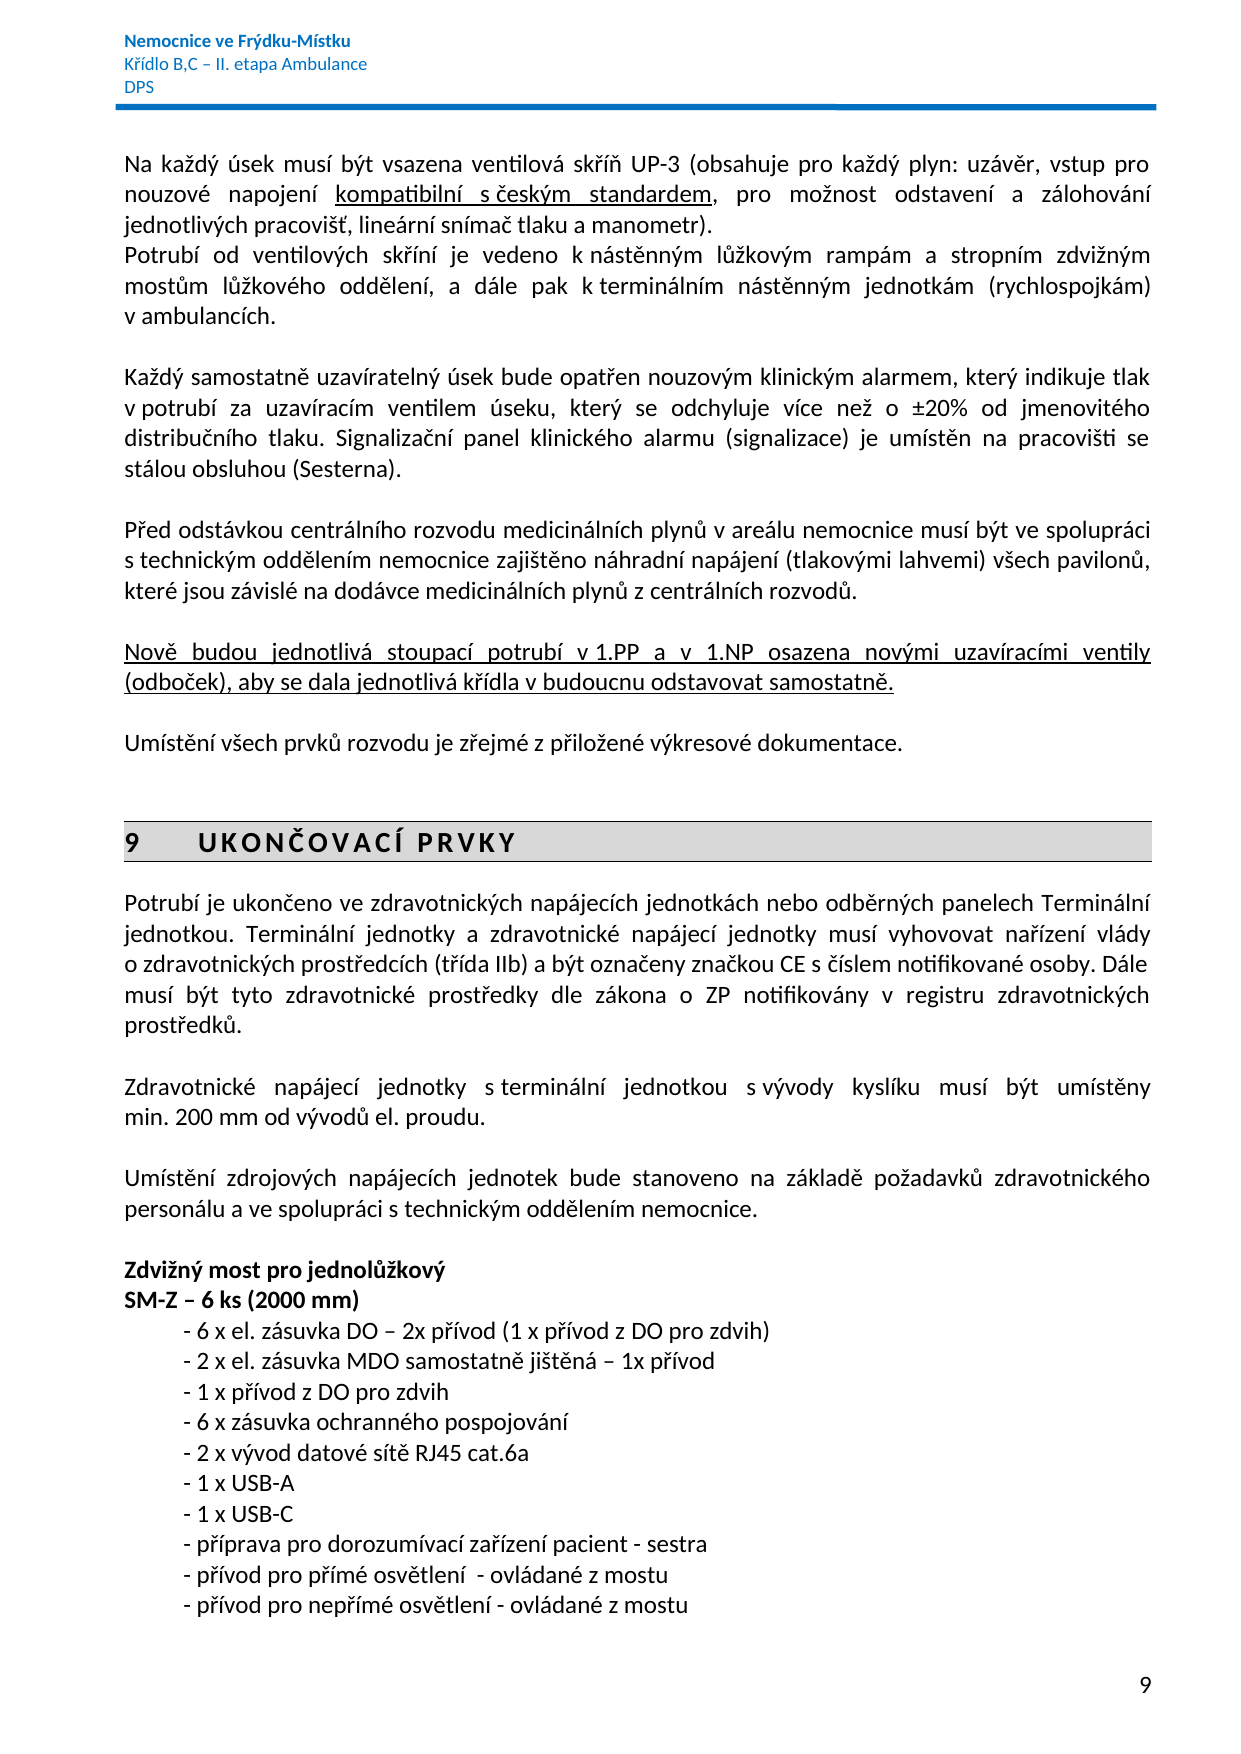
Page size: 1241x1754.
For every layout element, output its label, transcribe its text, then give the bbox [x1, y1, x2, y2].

text musí být tyto zdravotnické prostředky dle zákona o ZP notifikovány v registru zdravotnických prostředků. [124, 979, 1152, 1040]
text Každý samostatně uzavíratelný úsek bude opatřen nouzovým klinickým alarmem, který indikuje tlak v potrubí za uzavíracím ventilem úseku, který se odchyluje více než o ±20% od jmenovitého distribučního tlaku. Signalizační panel klinického alarmu (signalizace) je umístěn na pracovišti se stálou obsluhou (Sesterna). [124, 361, 1152, 483]
text Nově budou jednotlivá stoupací potrubí v 1.PP a v 1.NP osazena novými uzavíracími ventily (odboček), aby se dala jednotlivá křídla v budoucnu odstavovat samostatně. [124, 636, 1152, 697]
text Zdvižný most pro jednolůžkový [124, 1254, 1152, 1284]
text - 1 x přívod z DO pro zdvih [183, 1376, 1152, 1406]
text Zdravotnické napájecí jednotky s terminální jednotkou s vývody kyslíku musí být umístěny min. 200 mm od vývodů el. proudu. [124, 1071, 1152, 1132]
text Potrubí je ukončeno ve zdravotnických napájecích jednotkách nebo odběrných panelech Terminální jednotkou. Terminální jednotky a zdravotnické napájecí jednotky musí vyhovovat nařízení vlády o zdravotnických prostředcích (třída IIb) a být označeny značkou CE s číslem notifikované osoby. Dále [124, 887, 1152, 979]
subtitle Ukončovací prvky [124, 822, 1152, 861]
text - přívod pro nepřímé osvětlení - ovládané z mostu [183, 1589, 1152, 1620]
text SM-Z – 6 ks (2000 mm) [124, 1284, 1152, 1315]
text Potrubí od ventilových skříní je vedeno k nástěnným lůžkovým rampám a stropním zdvižným mostům lůžkového oddělení, a dále pak k terminálním nástěnným jednotkám (rychlospojkám) v ambulancích. [124, 239, 1152, 331]
text Umístění zdrojových napájecích jednotek bude stanoveno na základě požadavků zdravotnického personálu a ve spolupráci s technickým oddělením nemocnice. [124, 1162, 1152, 1223]
text Umístění všech prvků rozvodu je zřejmé z přiložené výkresové dokumentace. [124, 728, 1152, 758]
text - přívod pro přímé osvětlení - ovládané z mostu [183, 1559, 1152, 1589]
text - 6 x zásuvka ochranného pospojování [183, 1406, 1152, 1437]
text Na každý úsek musí být vsazena ventilová skříň UP-3 (obsahuje pro každý plyn: uzávěr, vstup pro nouzové napojení kompatibilní s českým standardem, pro možnost odstavení a zálohování jednotlivých pracovišť, lineární snímač tlaku a manometr). [124, 148, 1152, 239]
text Před odstávkou centrálního rozvodu medicinálních plynů v areálu nemocnice musí být ve spolupráci s technickým oddělením nemocnice zajištěno náhradní napájení (tlakovými lahvemi) všech pavilonů, které jsou závislé na dodávce medicinálních plynů z centrálních rozvodů. [124, 514, 1152, 606]
text - 2 x el. zásuvka MDO samostatně jištěná – 1x přívod [183, 1345, 1152, 1376]
text - 6 x el. zásuvka DO – 2x přívod (1 x přívod z DO pro zdvih) [183, 1315, 1152, 1345]
text - příprava pro dorozumívací zařízení pacient - sestra [183, 1528, 1152, 1559]
text - 1 x USB-C [183, 1498, 1152, 1528]
text - 1 x USB-A [183, 1467, 1152, 1498]
text - 2 x vývod datové sítě RJ45 cat.6a [183, 1437, 1152, 1467]
